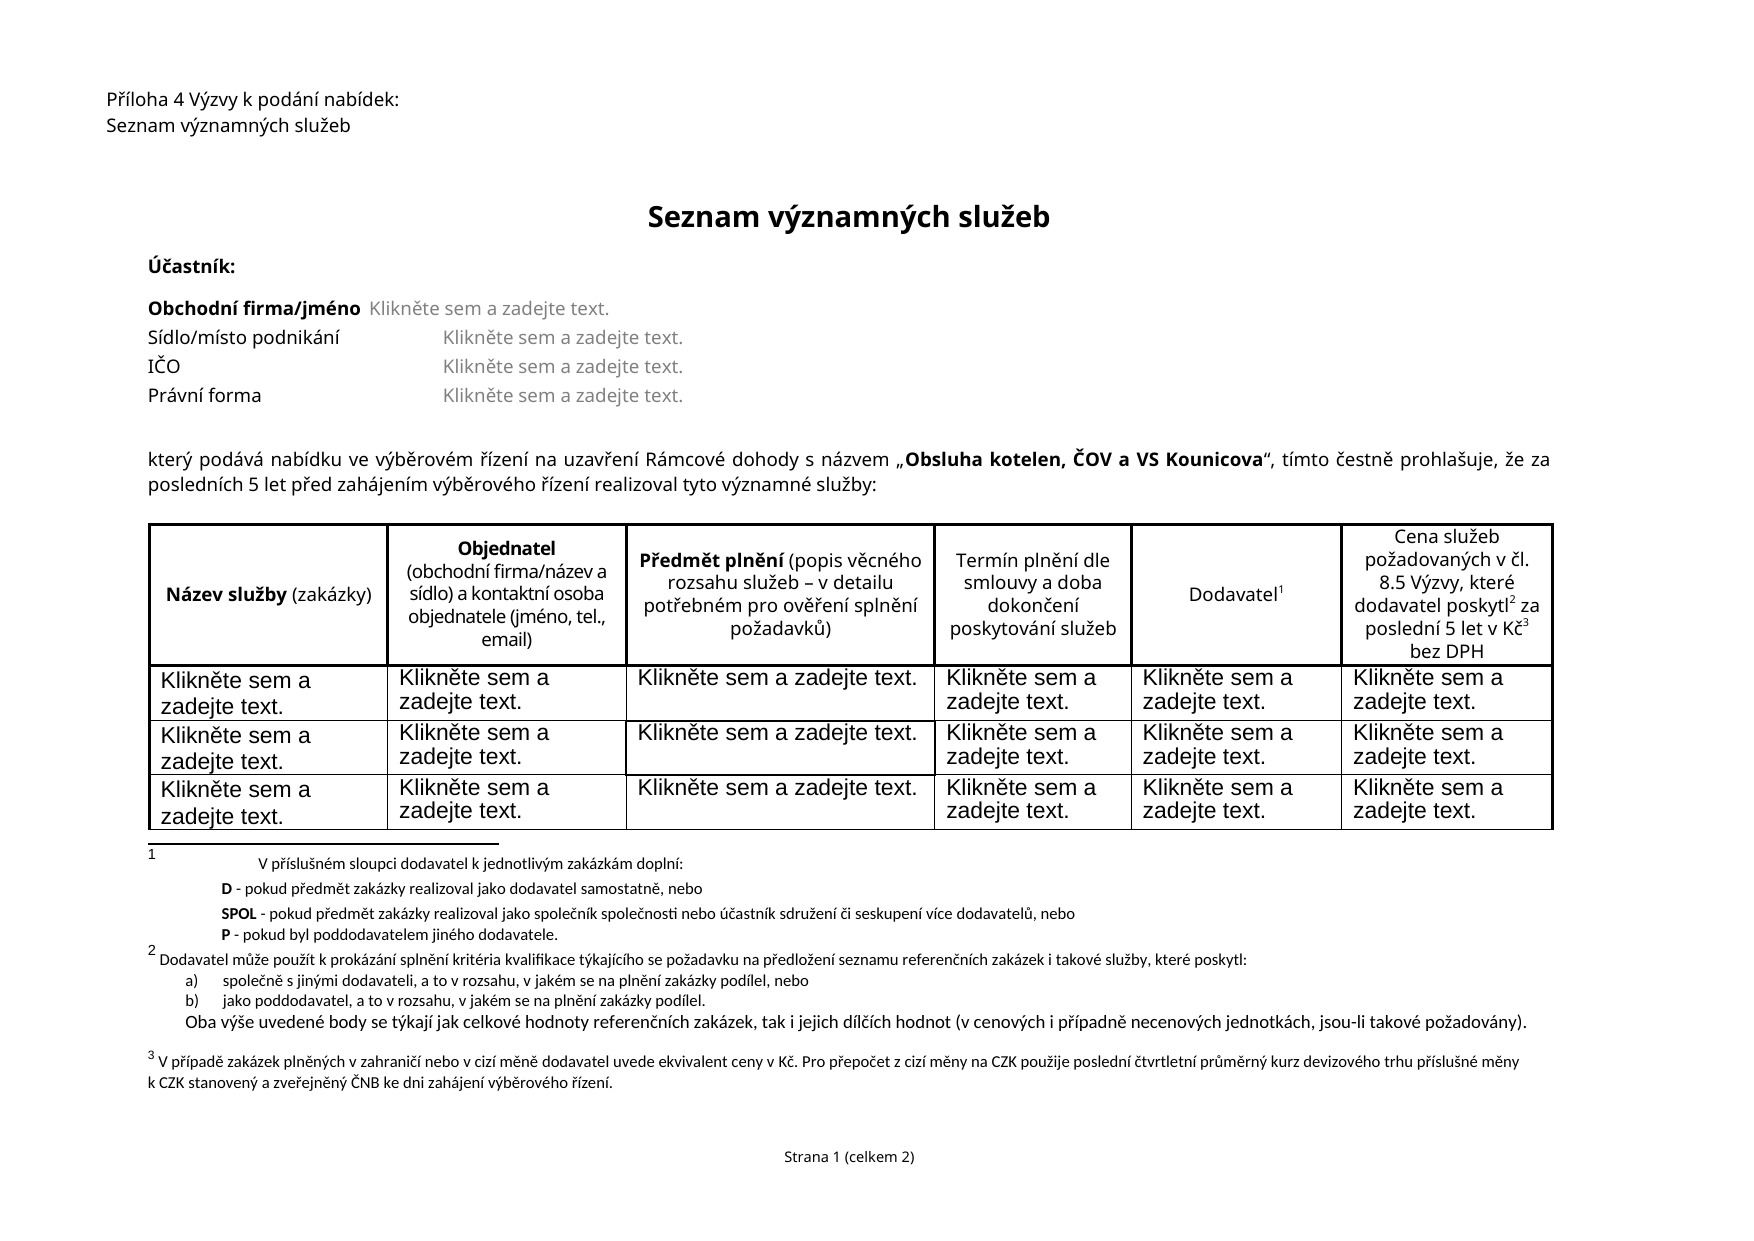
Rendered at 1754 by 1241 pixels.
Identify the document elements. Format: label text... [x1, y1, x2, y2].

table_header Objednatel (obchodní firma/název a sídlo) a kontaktní osoba objednatele (jméno, tel., email) [389, 526, 625, 664]
text Sídlo/místo podnikání [148, 321, 1551, 350]
table_header Název služby (zakázky) [151, 526, 386, 664]
text který podává nabídku ve výběrovém řízení na uzavření Rámcové dohody s názvem „Obsluha kotelen, ČOV a VS Kounicova“, tímto čestně prohlašuje, že za posledních 5 let před zahájením výběrového řízení realizoval tyto významné služby: [148, 446, 1551, 497]
text Obchodní firma/jméno [148, 292, 1551, 321]
title Seznam významných služeb [148, 196, 1551, 236]
table_header Dodavatel [1133, 526, 1340, 664]
text IČO [148, 350, 1551, 379]
text Právní forma [148, 379, 1551, 408]
table_header Termín plnění dle smlouvy a doba dokončení poskytování služeb [936, 526, 1130, 664]
table_header Cena služeb požadovaných v čl. 8.5 Výzvy, které dodavatel poskytl za poslední 5 let v Kč bez DPH [1343, 526, 1551, 664]
text Účastník: [148, 249, 1551, 279]
table_header Předmět plnění (popis věcného rozsahu služeb – v detailu potřebném pro ověření splnění požadavků) [628, 526, 933, 664]
